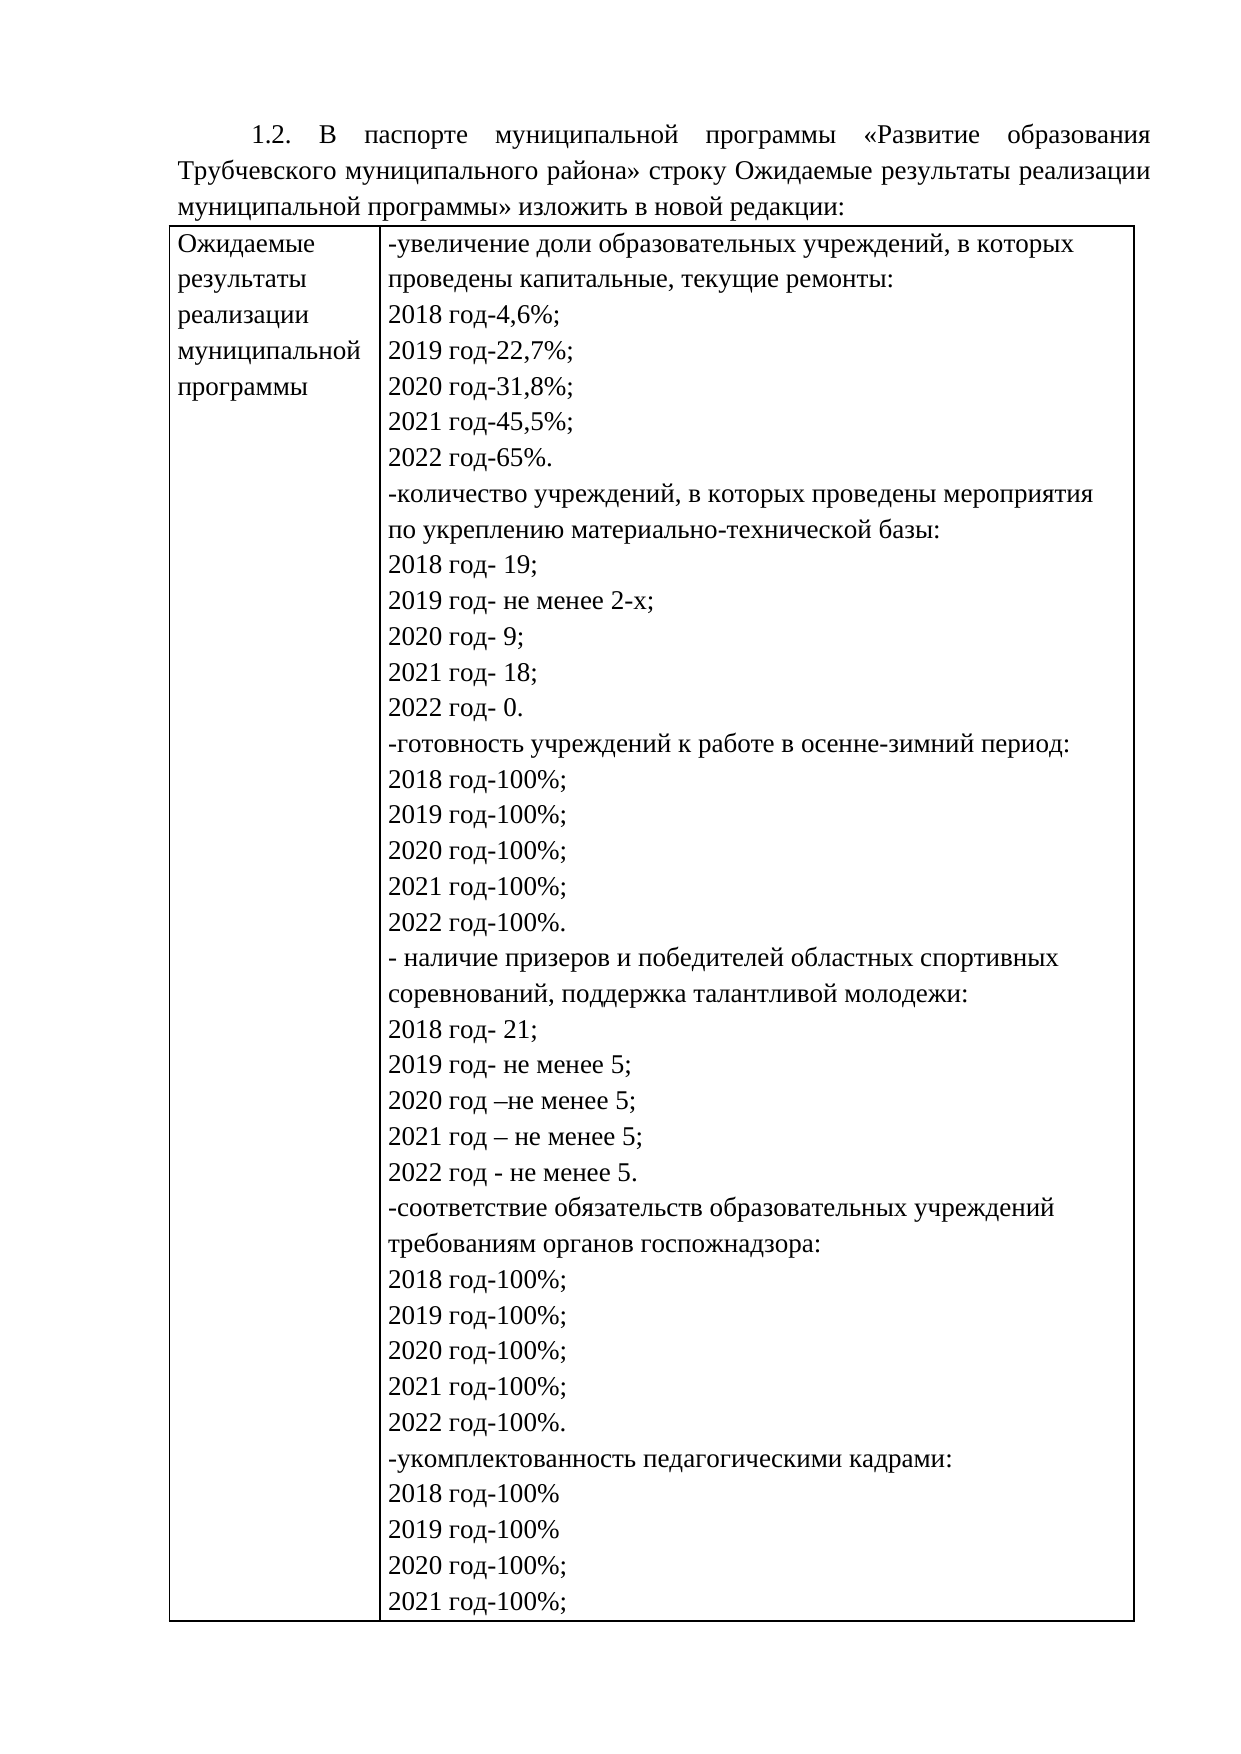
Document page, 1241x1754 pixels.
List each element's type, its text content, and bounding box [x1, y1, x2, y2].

text 1.2. В паспорте муниципальной программы «Развитие образования Трубчевского муниципального района» строку Ожидаемые результаты реализации муниципальной программы» изложить в новой редакции: [177, 118, 1152, 221]
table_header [170, 227, 379, 1620]
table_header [381, 227, 1133, 1620]
